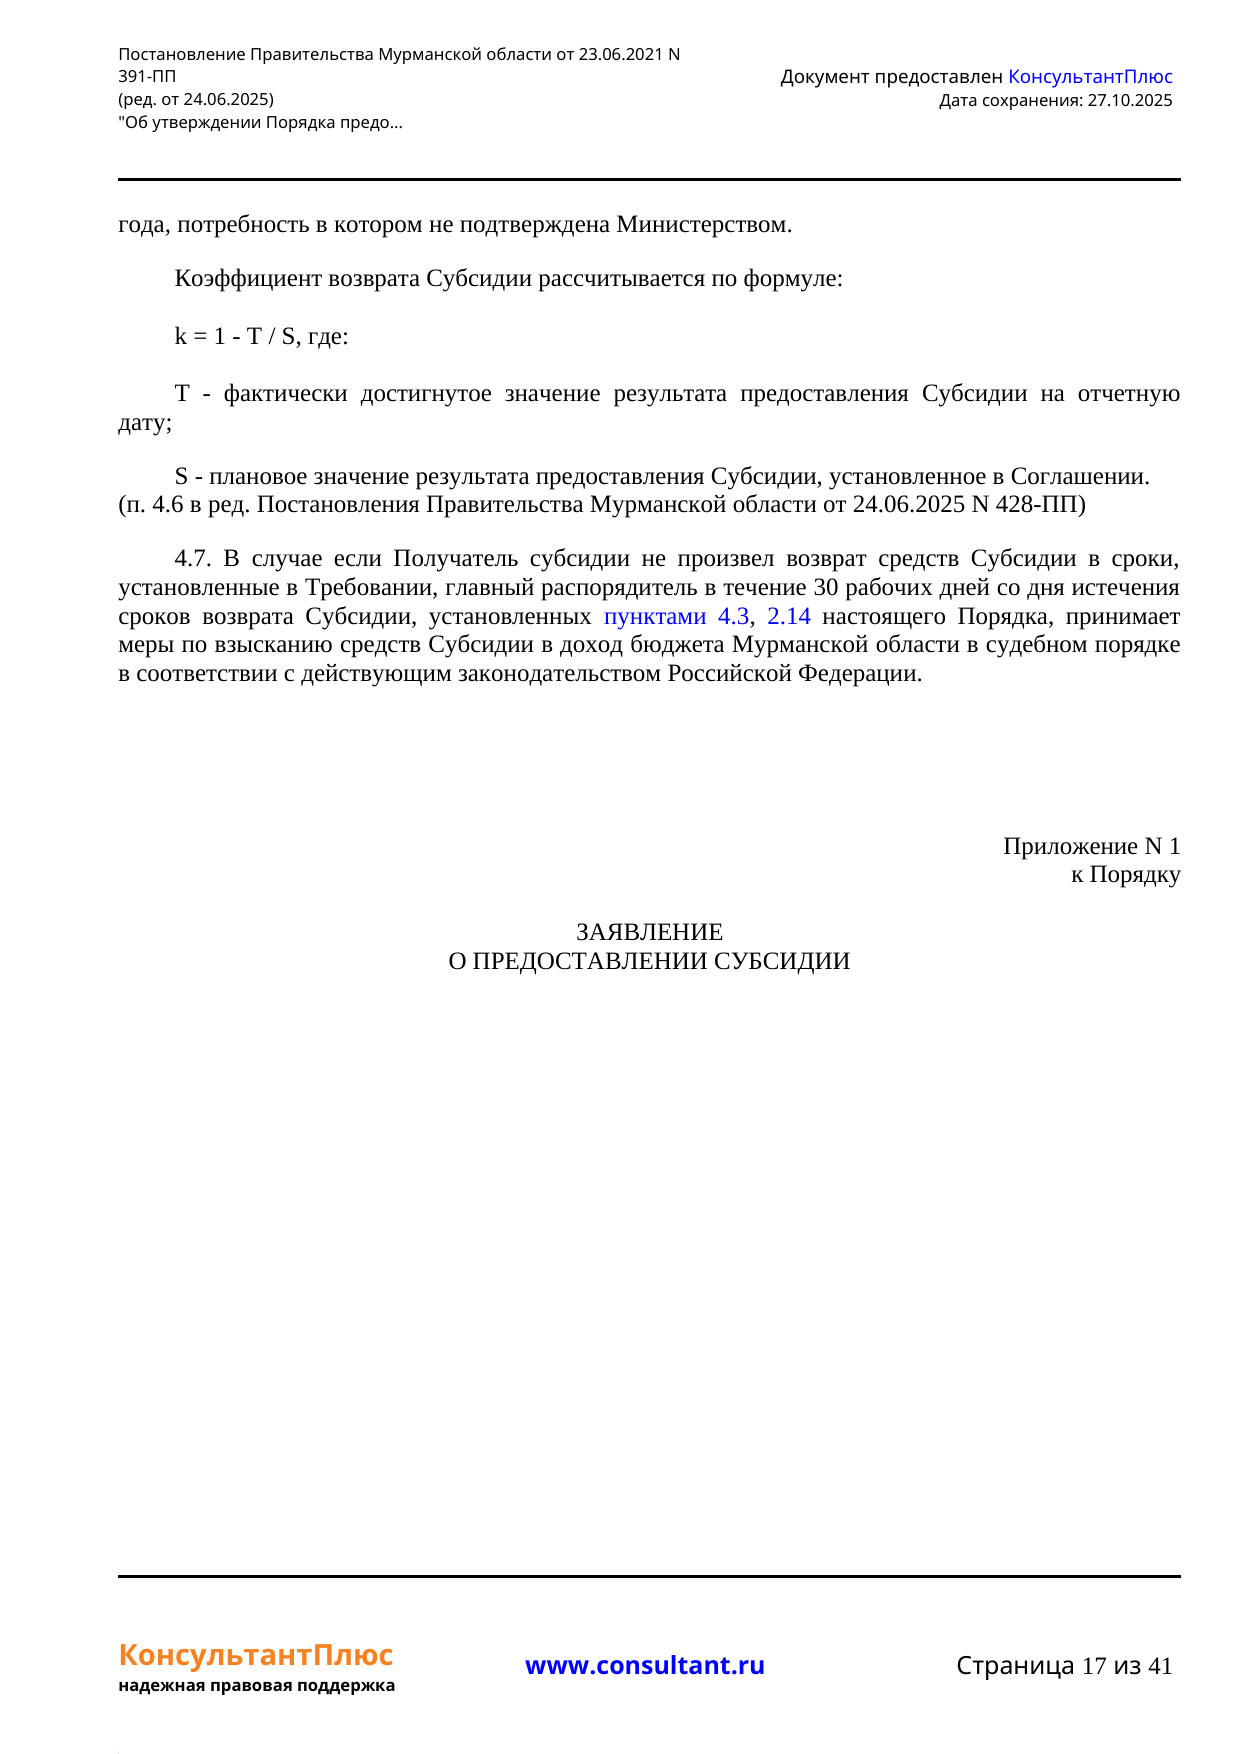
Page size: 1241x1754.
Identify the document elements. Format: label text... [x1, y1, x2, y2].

text ЗАЯВЛЕНИЕ [118, 917, 1181, 946]
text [118, 209, 1181, 238]
text k = 1 - T / S, где: [118, 321, 1181, 349]
text 4.7. В случае если Получатель субсидии не произвел возврат средств Субсидии в сроки, установленные в Требовании, главный распорядитель в течение 30 рабочих дней со дня истечения сроков возврата Субсидии, установленных пунктами 4.3, 2.14 настоящего Порядка, принимает меры по взысканию средств Субсидии в доход бюджета Мурманской области в судебном порядке в соответствии с действующим законодательством Российской Федерации. [118, 543, 1181, 687]
text Приложение N 1 [118, 831, 1181, 859]
text (п. 4.6 в ред. Постановления Правительства Мурманской области от 24.06.2025 N 428-ПП) [118, 489, 1181, 518]
text S - плановое значение результата предоставления Субсидии, установленное в Соглашении. [118, 461, 1181, 489]
text к Порядку [118, 859, 1181, 888]
text Коэффициент возврата Субсидии рассчитывается по формуле: [118, 263, 1181, 292]
text О ПРЕДОСТАВЛЕНИИ СУБСИДИИ [118, 946, 1181, 974]
text T - фактически достигнутое значение результата предоставления Субсидии на отчетную дату; [118, 378, 1181, 436]
